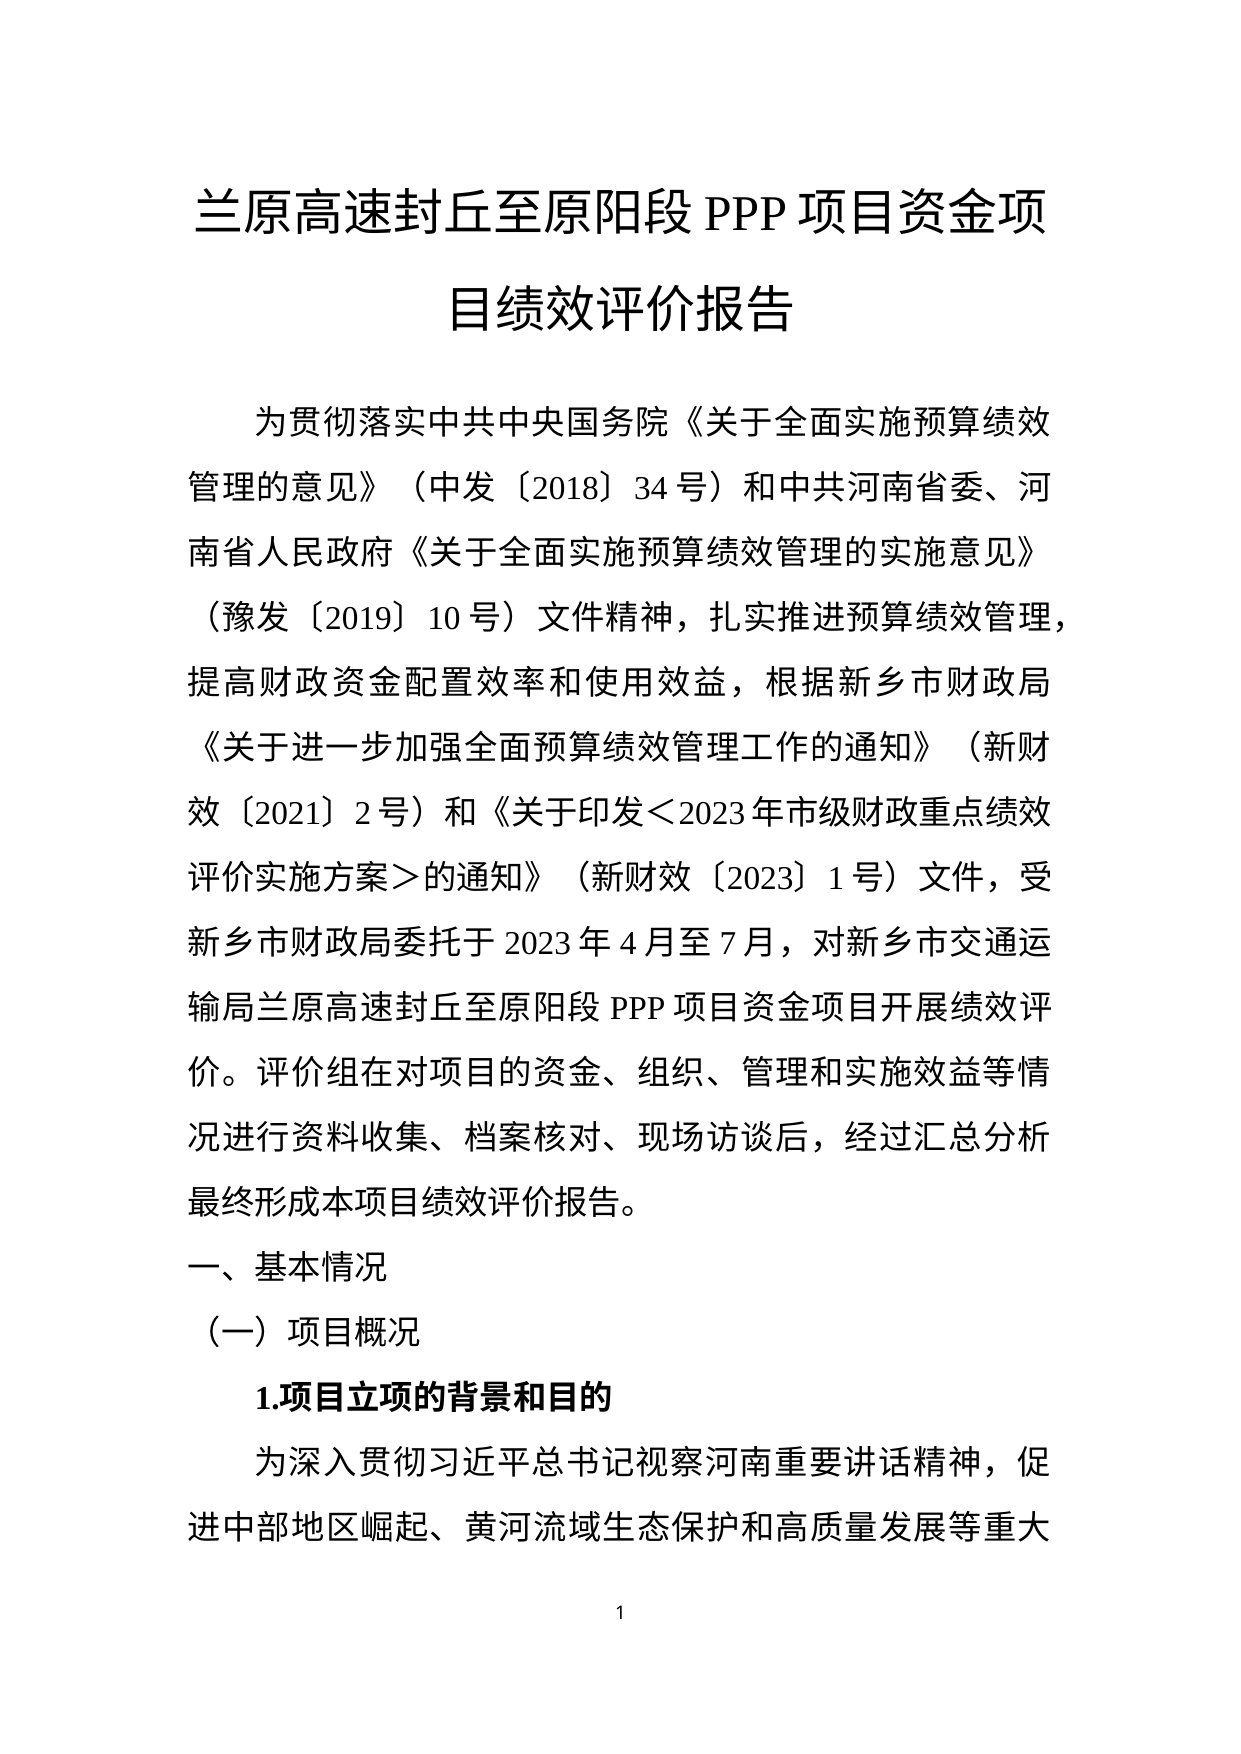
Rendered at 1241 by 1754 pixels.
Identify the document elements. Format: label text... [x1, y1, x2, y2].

text （一）项目概况 [187, 1297, 1053, 1362]
text 为贯彻落实中共中央国务院《关于全面实施预算绩效管理的意见》（中发〔2018〕34号）和中共河南省委、河南省人民政府《关于全面实施预算绩效管理的实施意见》（豫发〔2019〕10号）文件精神，扎实推进预算绩效管理，提高财政资金配置效率和使用效益，根据新乡市财政局《关于进一步加强全面预算绩效管理工作的通知》（新财效〔2021〕2号）和《关于印发＜2023年市级财政重点绩效评价实施方案＞的通知》（新财效〔2023〕1号）文件，受新乡市财政局委托于2023年4月至7月，对新乡市交通运输局兰原高速封丘至原阳段PPP项目资金项目开展绩效评价。评价组在对项目的资金、组织、管理和实施效益等情况进行资料收集、档案核对、现场访谈后，经过汇总分析最终形成本项目绩效评价报告。 [187, 387, 1053, 1232]
text 一、基本情况 [187, 1232, 1053, 1297]
text 兰原高速封丘至原阳段PPP项目资金项目绩效评价报告 [187, 160, 1053, 355]
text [187, 1427, 1053, 1557]
text 1.项目立项的背景和目的 [187, 1362, 1053, 1427]
